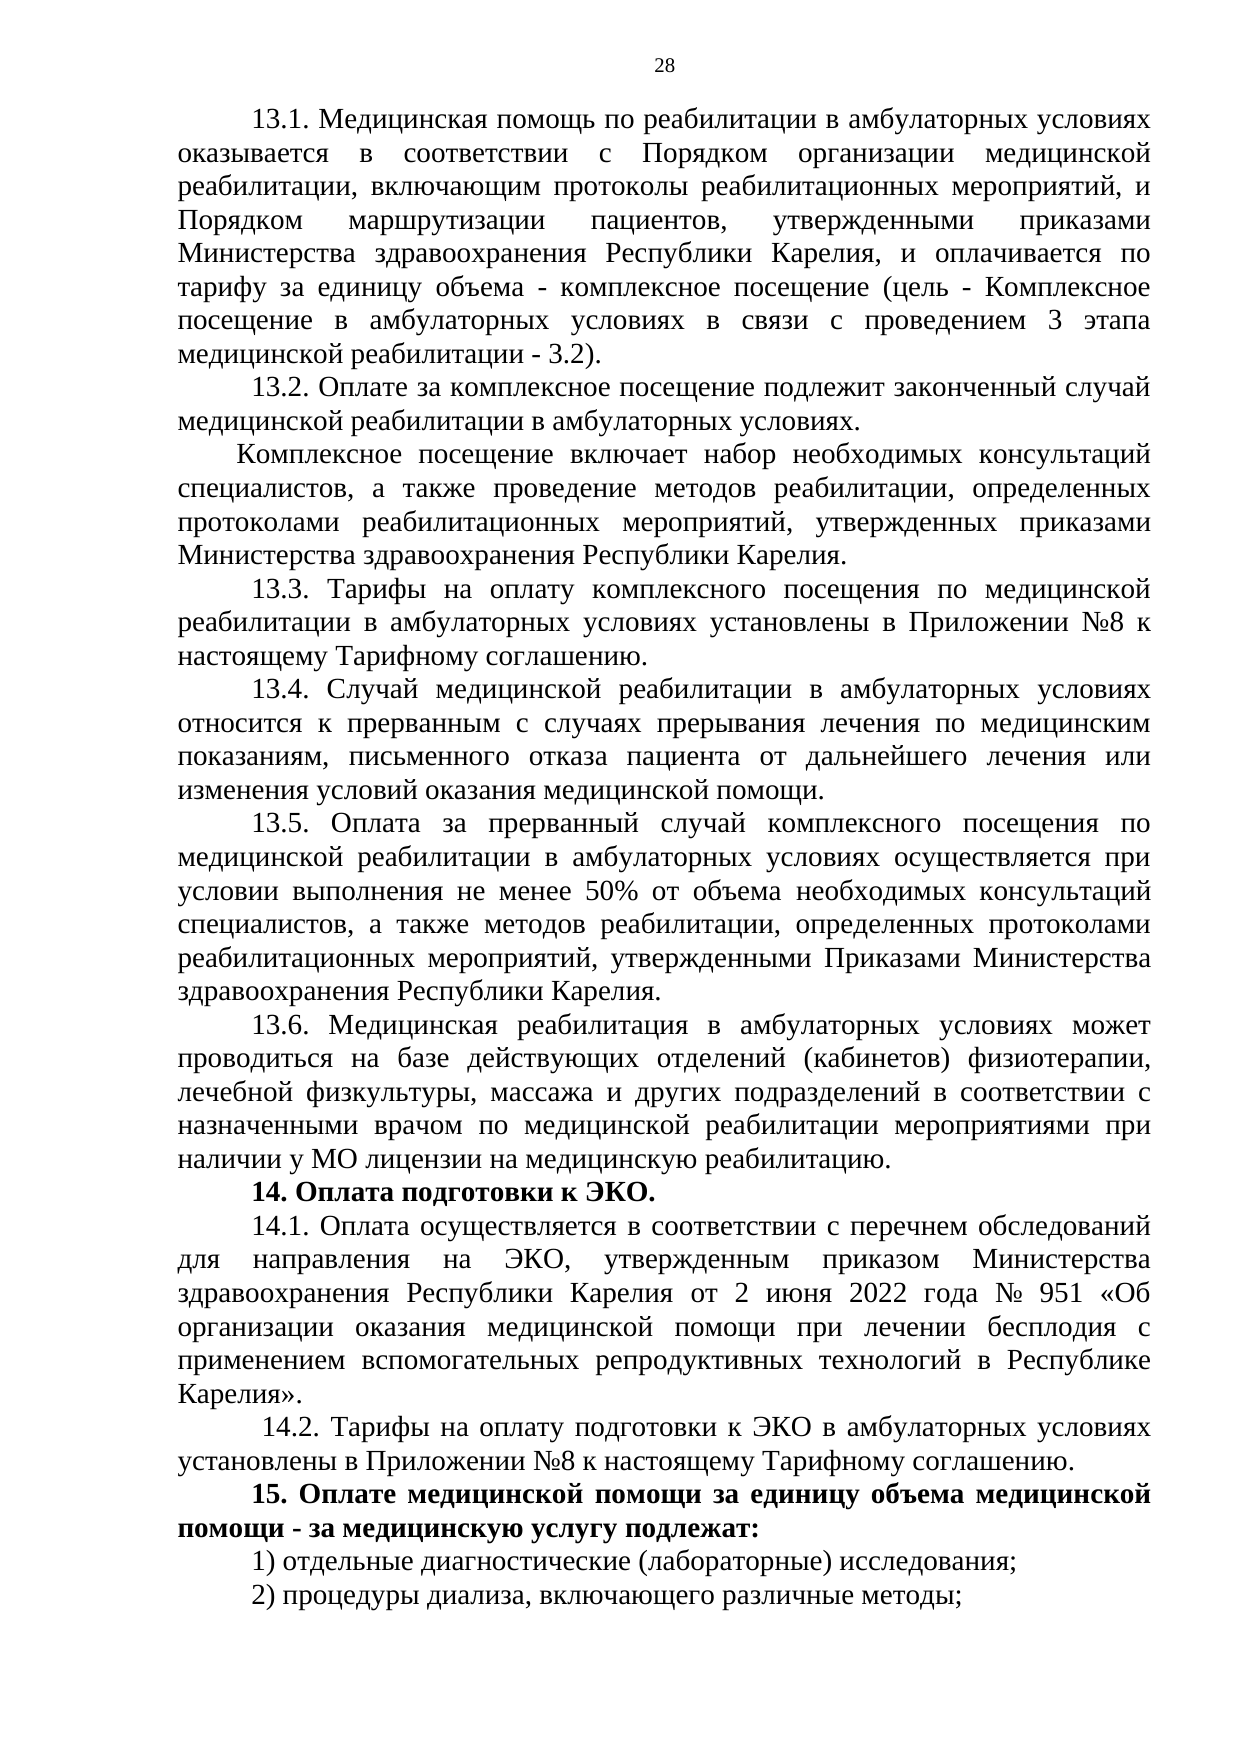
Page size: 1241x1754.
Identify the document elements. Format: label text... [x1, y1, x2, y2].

text 13.2. Оплате за комплексное посещение подлежит законченный случай медицинской реабилитации в амбулаторных условиях. [177, 369, 1152, 437]
text 13.1. Медицинская помощь по реабилитации в амбулаторных условиях оказывается в соответствии с Порядком организации медицинской реабилитации, включающим протоколы реабилитационных мероприятий, и Порядком маршрутизации пациентов, утвержденными приказами Министерства здравоохранения Республики Карелия, и оплачивается по тарифу за единицу объема - комплексное посещение (цель - Комплексное посещение в амбулаторных условиях в связи с проведением 3 этапа медицинской реабилитации - 3.2). [177, 101, 1152, 369]
text 14. Оплата подготовки к ЭКО. [177, 1174, 1152, 1208]
text 13.5. Оплата за прерванный случай комплексного посещения по медицинской реабилитации в амбулаторных условиях осуществляется при условии выполнения не менее 50% от объема необходимых консультаций специалистов, а также методов реабилитации, определенных протоколами реабилитационных мероприятий, утвержденными Приказами Министерства здравоохранения Республики Карелия. [177, 806, 1152, 1007]
text 13.4. Случай медицинской реабилитации в амбулаторных условиях относится к прерванным с случаях прерывания лечения по медицинским показаниям, письменного отказа пациента от дальнейшего лечения или изменения условий оказания медицинской помощи. [177, 671, 1152, 806]
text 13.6. Медицинская реабилитация в амбулаторных условиях может проводиться на базе действующих отделений (кабинетов) физиотерапии, лечебной физкультуры, массажа и других подразделений в соответствии с назначенными врачом по медицинской реабилитации мероприятиями при наличии у МО лицензии на медицинскую реабилитацию. [177, 1007, 1152, 1174]
text 14.2. Тарифы на оплату подготовки к ЭКО в амбулаторных условиях установлены в Приложении №8 к настоящему Тарифному соглашению. [177, 1409, 1152, 1476]
text 1) отдельные диагностические (лабораторные) исследования; [177, 1543, 1152, 1577]
text 14.1. Оплата осуществляется в соответствии с перечнем обследований для направления на ЭКО, утвержденным приказом Министерства здравоохранения Республики Карелия от 2 июня 2022 года № 951 «Об организации оказания медицинской помощи при лечении бесплодия с применением вспомогательных репродуктивных технологий в Республике Карелия». [177, 1208, 1152, 1409]
text 2) процедуры диализа, включающего различные методы; [177, 1577, 1152, 1611]
text 13.3. Тарифы на оплату комплексного посещения по медицинской реабилитации в амбулаторных условиях установлены в Приложении №8 к настоящему Тарифному соглашению. [177, 571, 1152, 671]
text Комплексное посещение включает набор необходимых консультаций специалистов, а также проведение методов реабилитации, определенных протоколами реабилитационных мероприятий, утвержденных приказами Министерства здравоохранения Республики Карелия. [177, 437, 1152, 571]
text 15. Оплате медицинской помощи за единицу объема медицинской помощи - за медицинскую услугу подлежат: [177, 1476, 1152, 1543]
